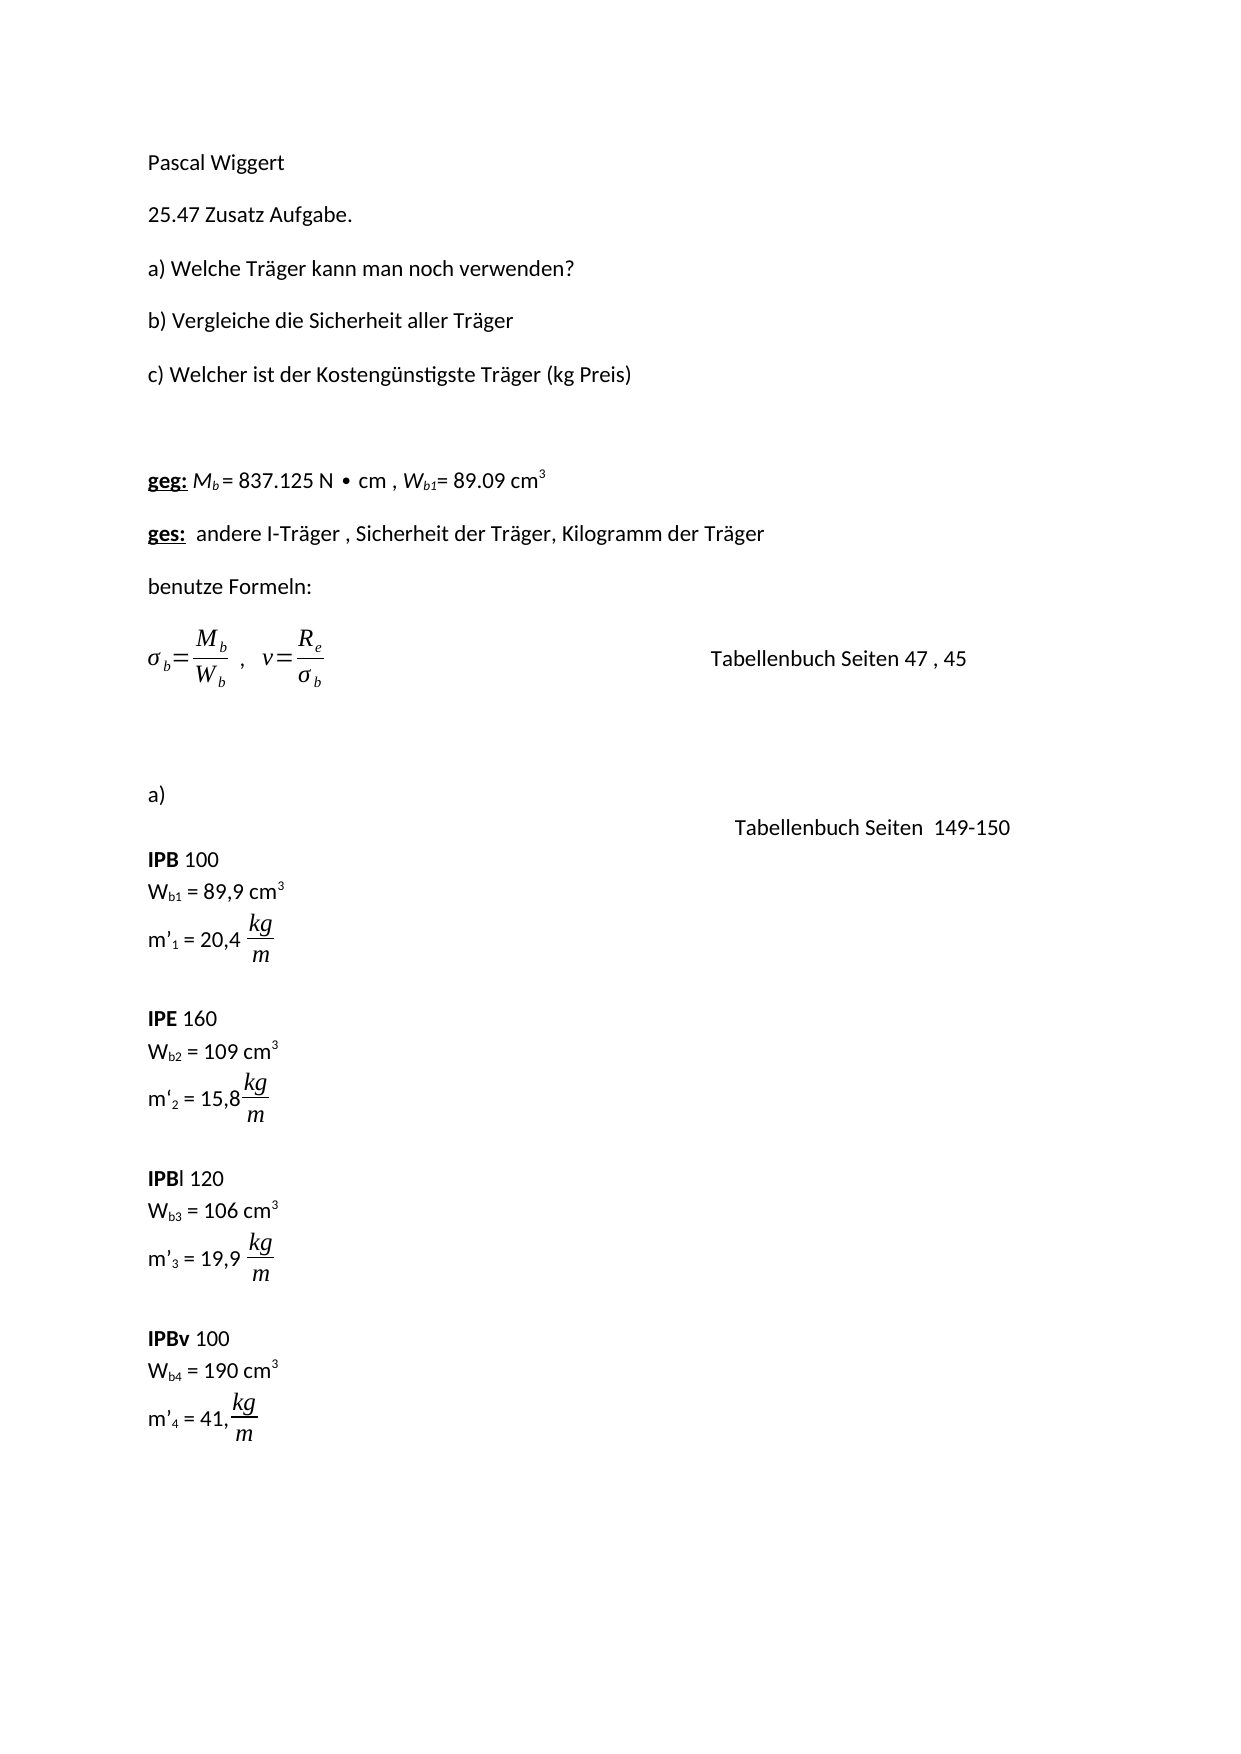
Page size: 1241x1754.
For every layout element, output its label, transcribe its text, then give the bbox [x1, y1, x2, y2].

list IPE 160 [148, 1004, 1093, 1033]
text geg: Mb = 837.125 N ∙ cm , Wb1= 89.09 cm3 [148, 466, 1093, 494]
list IPB 100 [148, 845, 1093, 873]
text benutze Formeln: [148, 572, 1093, 600]
list Tabellenbuch Seiten 149-150 [148, 813, 1093, 841]
list m’3 = 19,9 [148, 1229, 1093, 1288]
text ges: andere I-Träger , Sicherheit der Träger, Kilogramm der Träger [148, 519, 1093, 547]
text Pascal Wiggert [148, 148, 1093, 176]
text c) Welcher ist der Kostengünstigste Träger (kg Preis) [148, 360, 1093, 388]
list m’4 = 41, [148, 1388, 1093, 1447]
text , Tabellenbuch Seiten 47 , 45 [148, 625, 1093, 691]
list m’1 = 20,4 [148, 909, 1093, 968]
list a) [148, 781, 1093, 808]
list IPBl 120 [148, 1164, 1093, 1192]
text a) Welche Träger kann man noch verwenden? [148, 254, 1093, 282]
list Wb3 = 106 cm3 [148, 1196, 1093, 1224]
list Wb2 = 109 cm3 [148, 1037, 1093, 1065]
list Wb1 = 89,9 cm3 [148, 877, 1093, 905]
text 25.47 Zusatz Aufgabe. [148, 201, 1093, 229]
text b) Vergleiche die Sicherheit aller Träger [148, 307, 1093, 335]
list Wb4 = 190 cm3 [148, 1356, 1093, 1384]
list m‘2 = 15,8 [148, 1069, 1093, 1128]
list IPBv 100 [148, 1324, 1093, 1352]
